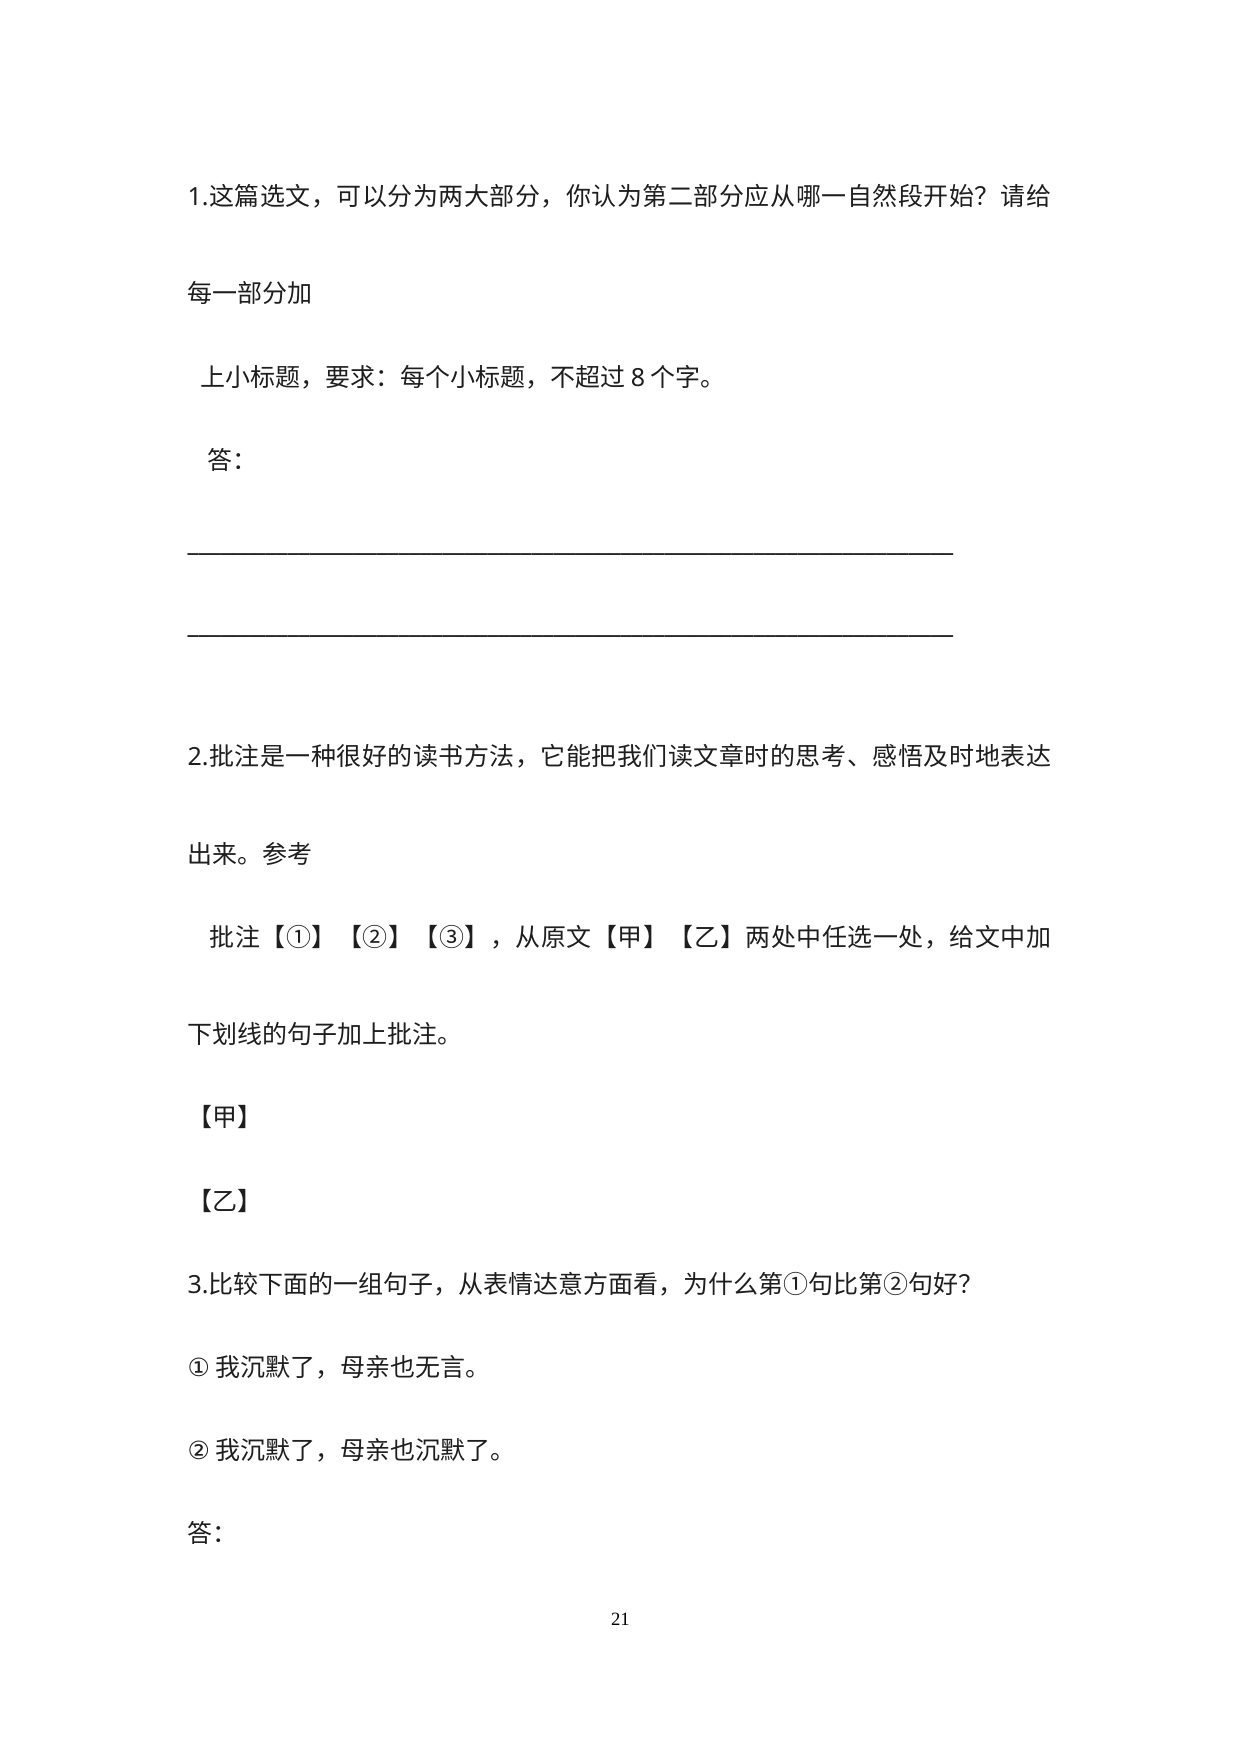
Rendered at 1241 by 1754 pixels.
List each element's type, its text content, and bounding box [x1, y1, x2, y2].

text 【乙】 [187, 1167, 1053, 1232]
text 答： [187, 1499, 1053, 1564]
text 2.批注是一种很好的读书方法，它能把我们读文章时的思考、感悟及时地表达出来。参考 [187, 722, 1053, 885]
text 【甲】 [187, 1083, 1053, 1148]
text 批注【①】【②】【③】，从原文【甲】【乙】两处中任选一处，给文中加下划线的句子加上批注。 [187, 903, 1053, 1065]
text 1.这篇选文，可以分为两大部分，你认为第二部分应从哪一自然段开始？请给每一部分加 [187, 162, 1053, 324]
text ②我沉默了，母亲也沉默了。 [187, 1416, 1053, 1481]
text _____________________________________________________________________ [187, 591, 1053, 656]
text _____________________________________________________________________ [187, 509, 1053, 574]
text 3.比较下面的一组句子，从表情达意方面看，为什么第①句比第②句好？ [187, 1250, 1053, 1315]
text ①我沉默了，母亲也无言。 [187, 1333, 1053, 1398]
text 上小标题，要求：每个小标题，不超过8个字。 [187, 343, 1053, 408]
text 答： [187, 426, 1053, 491]
